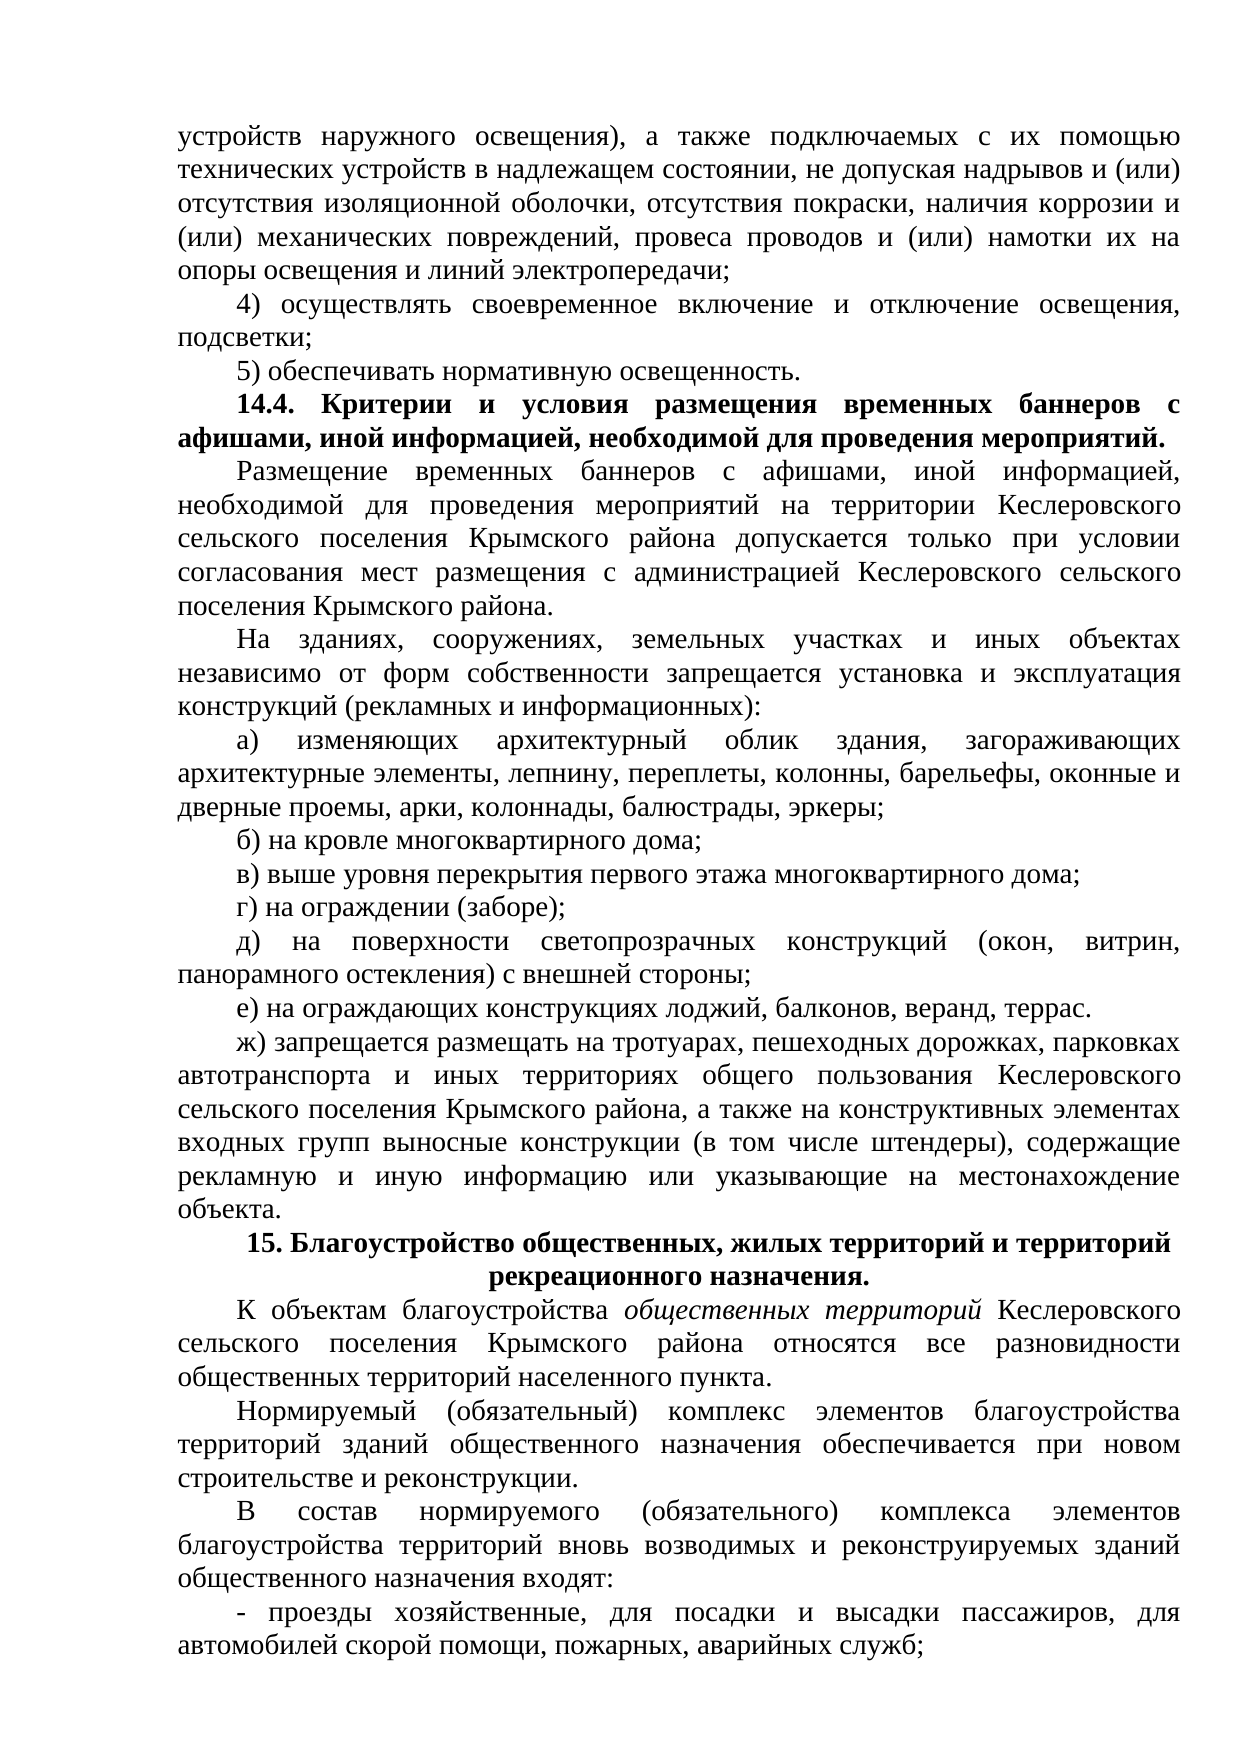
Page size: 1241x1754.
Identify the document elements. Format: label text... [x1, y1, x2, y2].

text 14.4. Критерии и условия размещения временных баннеров с афишами, иной информацией, необходимой для проведения мероприятий. [177, 386, 1181, 453]
text б) на кровле многоквартирного дома; [177, 822, 1181, 856]
text д) на поверхности светопрозрачных конструкций (окон, витрин, панорамного остекления) с внешней стороны; [177, 923, 1181, 990]
text На зданиях, сооружениях, земельных участках и иных объектах независимо от форм собственности запрещается установка и эксплуатация конструкций (рекламных и информационных): [177, 621, 1181, 722]
text 5) обеспечивать нормативную освещенность. [177, 353, 1181, 386]
text Размещение временных баннеров с афишами, иной информацией, необходимой для проведения мероприятий на территории Кеслеровского сельского поселения Крымского района допускается только при условии согласования мест размещения с администрацией Кеслеровского сельского поселения Крымского района. [177, 453, 1181, 621]
text а) изменяющих архитектурный облик здания, загораживающих архитектурные элементы, лепнину, переплеты, колонны, барельефы, оконные и дверные проемы, арки, колоннады, балюстрады, эркеры; [177, 722, 1181, 822]
text г) на ограждении (заборе); [177, 889, 1181, 923]
text 15. Благоустройство общественных, жилых территорий и территорий рекреационного назначения. [177, 1225, 1181, 1292]
text К объектам благоустройства общественных территорий Кеслеровского сельского поселения Крымского района относятся все разновидности общественных территорий населенного пункта. [177, 1292, 1181, 1393]
text - проезды хозяйственные, для посадки и высадки пассажиров, для автомобилей скорой помощи, пожарных, аварийных служб; [177, 1594, 1181, 1661]
text В состав нормируемого (обязательного) комплекса элементов благоустройства территорий вновь возводимых и реконструируемых зданий общественного назначения входят: [177, 1493, 1181, 1594]
text Нормируемый (обязательный) комплекс элементов благоустройства территорий зданий общественного назначения обеспечивается при новом строительстве и реконструкции. [177, 1393, 1181, 1493]
text ж) запрещается размещать на тротуарах, пешеходных дорожках, парковках автотранспорта и иных территориях общего пользования Кеслеровского сельского поселения Крымского района, а также на конструктивных элементах входных групп выносные конструкции (в том числе штендеры), содержащие рекламную и иную информацию или указывающие на местонахождение объекта. [177, 1024, 1181, 1225]
text е) на ограждающих конструкциях лоджий, балконов, веранд, террас. [177, 990, 1181, 1024]
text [177, 118, 1181, 286]
text 4) осуществлять своевременное включение и отключение освещения, подсветки; [177, 286, 1181, 353]
text в) выше уровня перекрытия первого этажа многоквартирного дома; [177, 856, 1181, 889]
